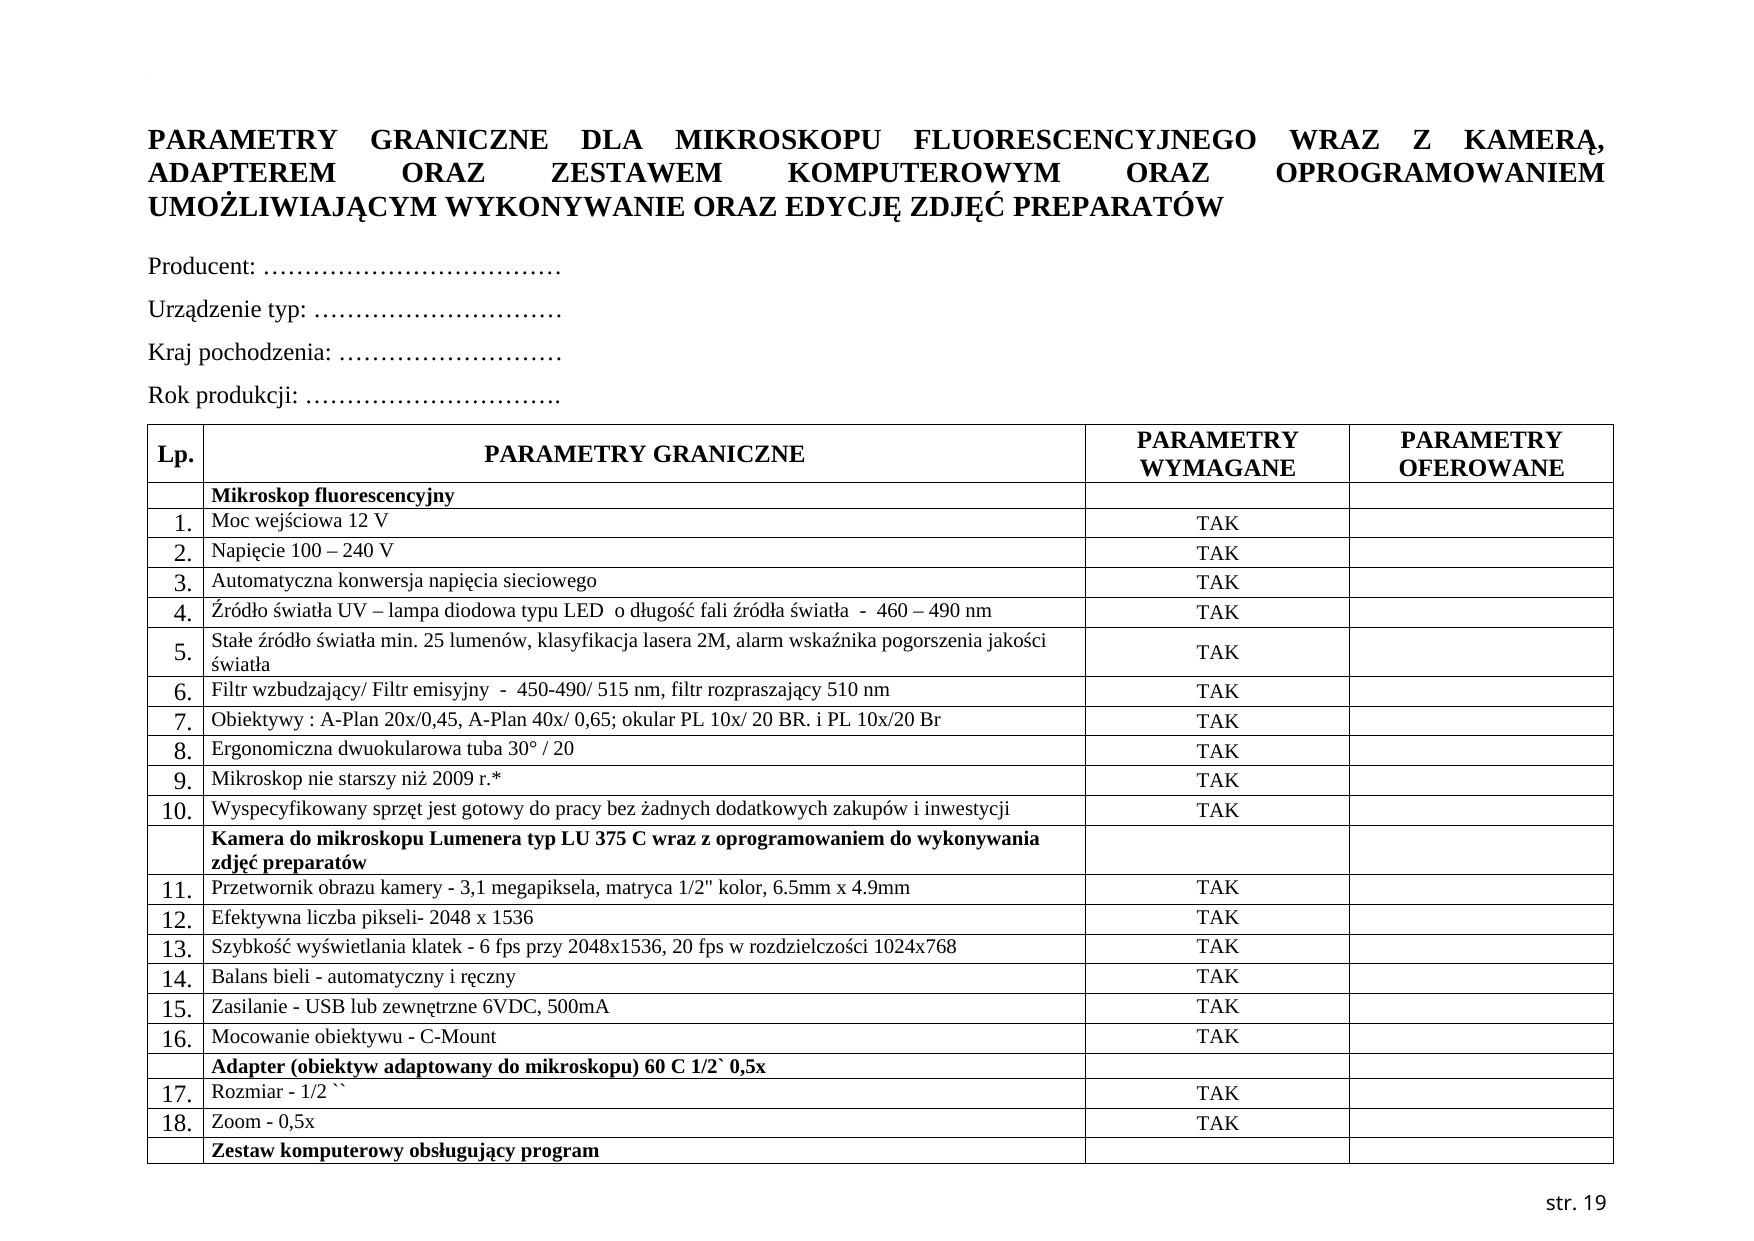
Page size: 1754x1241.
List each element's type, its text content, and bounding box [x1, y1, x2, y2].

table_cell Efektywna liczba pikseli- 2048 x 1536 [204, 905, 1085, 933]
table_cell Kamera do mikroskopu Lumenera typ LU 375 C wraz z oprogramowaniem do wykonywania zdjęć preparatów [204, 826, 1085, 874]
table_cell Obiektywy : A-Plan 20x/0,45, A-Plan 40x/ 0,65; okular PL 10x/ 20 BR. i PL 10x/20 Br [204, 707, 1085, 735]
table_cell [148, 826, 203, 874]
table_cell [1350, 964, 1613, 993]
table_cell [1086, 483, 1349, 507]
table_cell Zestaw komputerowy obsługujący program [204, 1138, 1085, 1162]
table_cell [1350, 1079, 1613, 1107]
table_cell TAK [1086, 538, 1349, 567]
subtitle Producent: ……………………………… [148, 251, 1606, 280]
table_cell [148, 766, 203, 795]
table_cell Mikroskop fluorescencyjny [204, 483, 1085, 507]
table_header PARAMETRY GRANICZNE [204, 425, 1085, 482]
table_cell Przetwornik obrazu kamery - 3,1 megapiksela, matryca 1/2" kolor, 6.5mm x 4.9mm [204, 875, 1085, 904]
table_cell [1086, 1138, 1349, 1162]
table_cell TAK [1086, 964, 1349, 993]
table_cell TAK [1086, 628, 1349, 676]
table_cell [1350, 598, 1613, 627]
table_cell [1350, 736, 1613, 765]
subtitle PARAMETRY GRANICZNE DLA MIKROSKOPU FLUORESCENCYJNEGO WRAZ Z KAMERĄ, ADAPTEREM ORAZ ZESTAWEM KOMPUTEROWYM ORAZ OPROGRAMOWANIEM UMOŻLIWIAJĄCYM WYKONYWANIE ORAZ EDYCJĘ ZDJĘĆ PREPARATÓW [148, 122, 1606, 222]
table_cell [1350, 707, 1613, 735]
table_cell TAK [1086, 796, 1349, 825]
table_cell [1350, 1109, 1613, 1137]
table_cell [148, 875, 203, 904]
table_cell [1350, 905, 1613, 933]
table_cell TAK [1086, 766, 1349, 795]
table_cell [148, 509, 203, 537]
table_cell [1350, 994, 1613, 1023]
table_cell [1350, 568, 1613, 597]
table_cell [148, 1054, 203, 1078]
table_cell [148, 598, 203, 627]
table_cell [1350, 677, 1613, 706]
table_cell [1086, 826, 1349, 874]
table_cell Moc wejściowa 12 V [204, 509, 1085, 537]
table_cell Mocowanie obiektywu - C-Mount [204, 1024, 1085, 1053]
table_cell TAK [1086, 509, 1349, 537]
table_cell [148, 1138, 203, 1162]
table_cell [148, 1024, 203, 1053]
table_cell [148, 707, 203, 735]
table_cell Automatyczna konwersja napięcia sieciowego [204, 568, 1085, 597]
table_cell [148, 994, 203, 1023]
table_cell [148, 677, 203, 706]
table_cell [148, 935, 203, 963]
table_cell [1350, 1138, 1613, 1162]
text Urządzenie typ: ………………………… [148, 294, 1606, 323]
table_cell [1350, 628, 1613, 676]
table_cell Adapter (obiektyw adaptowany do mikroskopu) 60 C 1/2` 0,5x [204, 1054, 1085, 1078]
table_cell [148, 568, 203, 597]
table_cell [148, 905, 203, 933]
table_cell Rozmiar - 1/2 `` [204, 1079, 1085, 1107]
table_cell [1350, 935, 1613, 963]
table_cell Balans bieli - automatyczny i ręczny [204, 964, 1085, 993]
table_cell TAK [1086, 736, 1349, 765]
table_cell Wyspecyfikowany sprzęt jest gotowy do pracy bez żadnych dodatkowych zakupów i inwestycji [204, 796, 1085, 825]
table_cell [1350, 1054, 1613, 1078]
table_cell TAK [1086, 905, 1349, 933]
table_header PARAMETRY WYMAGANE [1086, 425, 1349, 482]
table_cell Zasilanie - USB lub zewnętrzne 6VDC, 500mA [204, 994, 1085, 1023]
table_cell TAK [1086, 994, 1349, 1023]
table_cell [1350, 875, 1613, 904]
table_cell TAK [1086, 935, 1349, 963]
text Rok produkcji: …………………………. [148, 381, 1606, 409]
table_cell TAK [1086, 1109, 1349, 1137]
table_cell [1350, 538, 1613, 567]
table_cell [148, 796, 203, 825]
table_cell TAK [1086, 875, 1349, 904]
table_cell TAK [1086, 598, 1349, 627]
table_cell TAK [1086, 1024, 1349, 1053]
table_cell Stałe źródło światła min. 25 lumenów, klasyfikacja lasera 2M, alarm wskaźnika pogorszenia jakości światła [204, 628, 1085, 676]
table_cell Napięcie 100 – 240 V [204, 538, 1085, 567]
text Kraj pochodzenia: ……………………… [148, 337, 1606, 366]
table_cell Filtr wzbudzający/ Filtr emisyjny - 450-490/ 515 nm, filtr rozpraszający 510 nm [204, 677, 1085, 706]
table_cell [1350, 483, 1613, 507]
table_cell [148, 1109, 203, 1137]
table_cell Mikroskop nie starszy niż 2009 r.* [204, 766, 1085, 795]
table_cell [1350, 826, 1613, 874]
table_cell Ergonomiczna dwuokularowa tuba 30° / 20 [204, 736, 1085, 765]
table_cell [148, 483, 203, 507]
table_cell [148, 964, 203, 993]
table_header Lp. [148, 425, 203, 482]
table_cell [1350, 1024, 1613, 1053]
table_cell [1350, 766, 1613, 795]
table_cell TAK [1086, 707, 1349, 735]
table_cell [148, 736, 203, 765]
table_cell TAK [1086, 677, 1349, 706]
table_cell [1086, 1054, 1349, 1078]
table_cell TAK [1086, 1079, 1349, 1107]
table_header PARAMETRY OFEROWANE [1350, 425, 1613, 482]
table_cell Źródło światła UV – lampa diodowa typu LED o długość fali źródła światła - 460 – 490 nm [204, 598, 1085, 627]
table_cell TAK [1086, 568, 1349, 597]
table_cell [148, 628, 203, 676]
table_cell [148, 1079, 203, 1107]
table_cell [1350, 509, 1613, 537]
table_cell Szybkość wyświetlania klatek - 6 fps przy 2048x1536, 20 fps w rozdzielczości 1024x768 [204, 935, 1085, 963]
table_cell [1350, 796, 1613, 825]
table_cell Zoom - 0,5x [204, 1109, 1085, 1137]
table_cell [148, 538, 203, 567]
